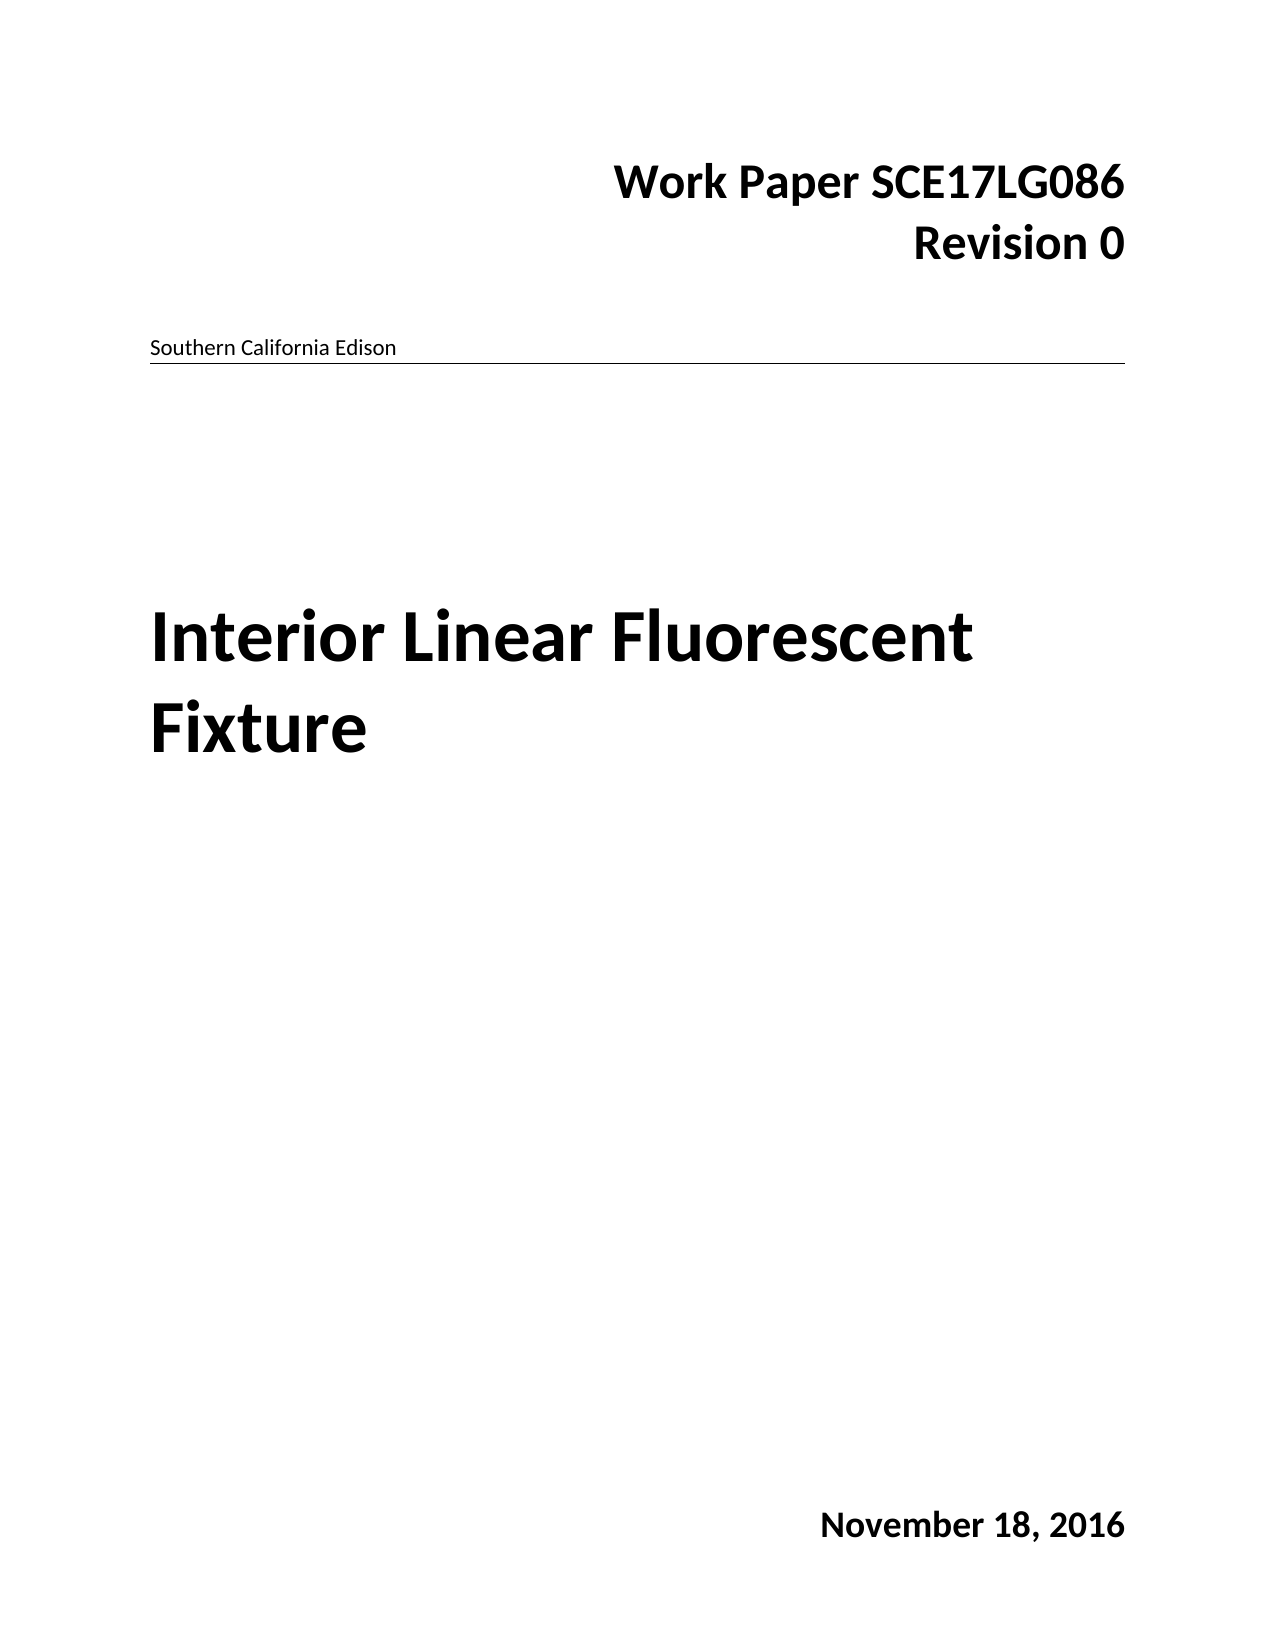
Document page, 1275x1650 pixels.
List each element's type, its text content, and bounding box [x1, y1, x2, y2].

text Work Paper [150, 150, 1125, 211]
text Interior Linear Fluorescent Fixture [150, 588, 1125, 772]
